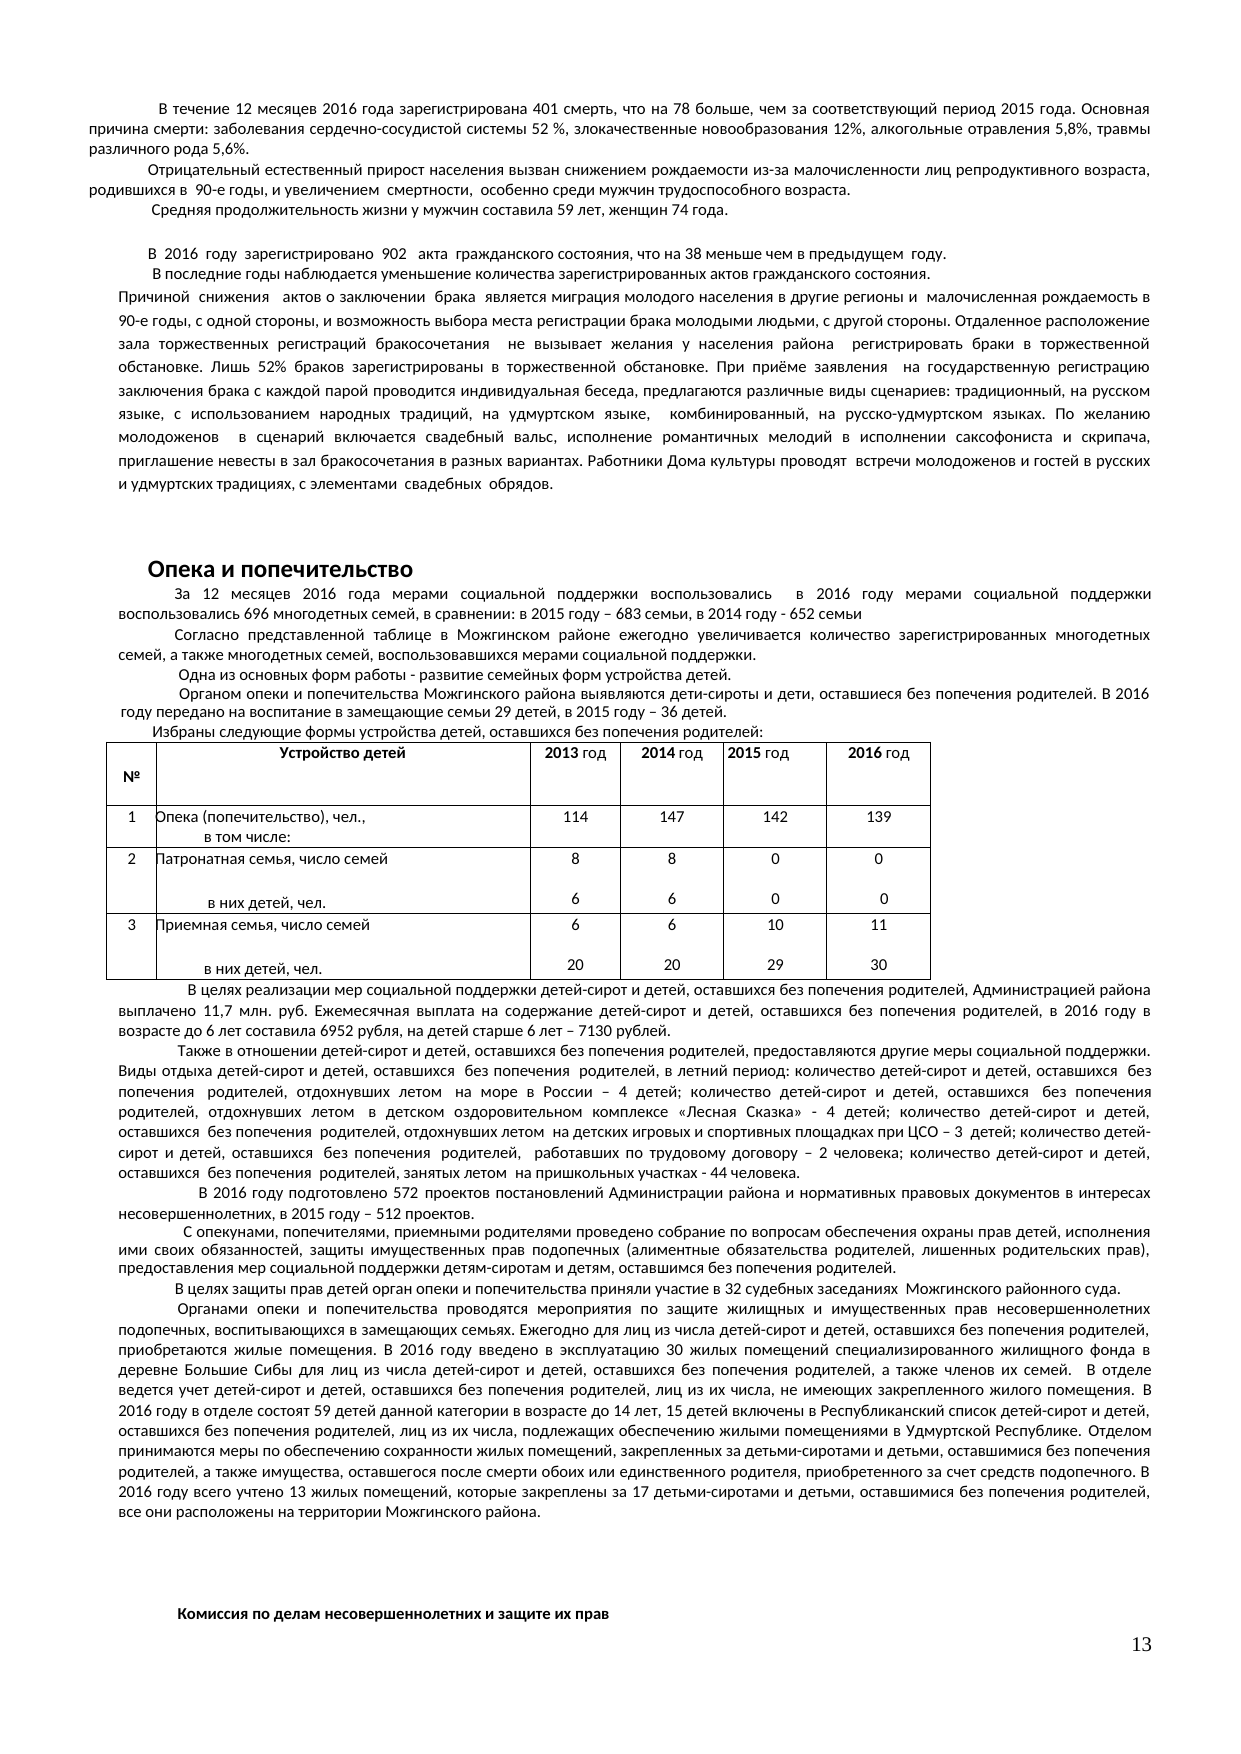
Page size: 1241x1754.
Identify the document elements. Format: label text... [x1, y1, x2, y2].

table_header 2016 год [827, 743, 930, 805]
table_cell 1 [107, 806, 156, 847]
table_cell 6 20 [531, 914, 620, 978]
table_cell 3 [107, 914, 156, 978]
table_header 2014 год [621, 743, 723, 805]
table_header 2015 год [724, 743, 826, 805]
text В целях реализации мер социальной поддержки детей-сирот и детей, оставшихся без попечения родителей, Администрацией района выплачено 11,7 млн. руб. Ежемесячная выплата на содержание детей-сирот и детей, оставшихся без попечения родителей, в 2016 году в возрасте до 6 лет составила 6952 рубля, на детей старше 6 лет – 7130 рублей. [118, 979, 1152, 1040]
text За 12 месяцев 2016 года мерами социальной поддержки воспользовались в 2016 году мерами социальной поддержки воспользовались 696 многодетных семей, в сравнении: в 2015 году – 683 семьи, в 2014 году - 652 семьи [118, 583, 1152, 624]
text Органом опеки и попечительства Можгинского района выявляются дети-сироты и дети, оставшиеся без попечения родителей. В 2016 году передано на воспитание в замещающие семьи 29 детей, в 2015 году – 36 детей. [121, 685, 1152, 721]
text Причиной снижения актов о заключении брака является миграция молодого населения в другие регионы и малочисленная рождаемость в 90-е годы, с одной стороны, и возможность выбора места регистрации брака молодыми людьми, с другой стороны. Отдаленное расположение зала торжественных регистраций бракосочетания не вызывает желания у населения района регистрировать браки в торжественной обстановке. Лишь 52% браков зарегистрированы в торжественной обстановке. При приёме заявления на государственную регистрацию заключения брака с каждой парой проводится индивидуальная беседа, предлагаются различные виды сценариев: традиционный, на русском языке, с использованием народных традиций, на удмуртском языке, комбинированный, на русско-удмуртском языках. По желанию молодоженов в сценарий включается свадебный вальс, исполнение романтичных мелодий в исполнении саксофониста и скрипача, приглашение невесты в зал бракосочетания в разных вариантах. Работники Дома культуры проводят встречи молодоженов и гостей в русских и удмуртских традициях, с элементами свадебных обрядов. [118, 287, 1152, 494]
table_cell 142 [724, 806, 826, 847]
table_cell 0 0 [827, 848, 930, 913]
text Опека и попечительство [88, 553, 1141, 583]
table_cell 0 0 [724, 848, 826, 913]
text В 2016 году подготовлено 572 проектов постановлений Администрации района и нормативных правовых документов в интересах несовершеннолетних, в 2015 году – 512 проектов. [118, 1183, 1152, 1223]
table_header Устройство детей [157, 743, 530, 805]
table_cell 11 30 [827, 914, 930, 978]
text Отрицательный естественный прирост населения вызван снижением рождаемости из-за малочисленности лиц репродуктивного возраста, родившихся в 90-е годы, и увеличением смертности, особенно среди мужчин трудоспособного возраста. [88, 159, 1152, 199]
text Одна из основных форм работы - развитие семейных форм устройства детей. [118, 664, 1152, 685]
table_header № [107, 743, 156, 805]
table_cell 2 [107, 848, 156, 913]
table_cell 8 6 [531, 848, 620, 913]
text В целях защиты прав детей орган опеки и попечительства приняли участие в 32 судебных заседаниях Можгинского районного суда. [118, 1278, 1152, 1298]
text Средняя продолжительность жизни у мужчин составила 59 лет, женщин 74 года. [88, 199, 1152, 220]
subtitle Органами опеки и попечительства проводятся мероприятия по защите жилищных и имущественных прав несовершеннолетних подопечных, воспитывающихся в замещающих семьях. Ежегодно для лиц из числа детей-сирот и детей, оставшихся без попечения родителей, приобретаются жилые помещения. В 2016 году введено в эксплуатацию 30 жилых помещений специализированного жилищного фонда в деревне Большие Сибы для лиц из числа детей-сирот и детей, оставшихся без попечения родителей, а также членов их семей. В отделе ведется учет детей-сирот и детей, оставшихся без попечения родителей, лиц из их числа, не имеющих закрепленного жилого помещения. В 2016 году в отделе состоят 59 детей данной категории в возрасте до 14 лет, 15 детей включены в Республиканский список детей-сирот и детей, оставшихся без попечения родителей, лиц из их числа, подлежащих обеспечению жилыми помещениями в Удмуртской Республике. Отделом принимаются меры по обеспечению сохранности жилых помещений, закрепленных за детьми-сиротами и детьми, оставшимися без попечения родителей, а также имущества, оставшегося после смерти обоих или единственного родителя, приобретенного за счет средств подопечного. В 2016 году всего учтено 13 жилых помещений, которые закреплены за 17 детьми-сиротами и детьми, оставшимися без попечения родителей, все они расположены на территории Можгинского района. [118, 1298, 1152, 1522]
table_cell 147 [621, 806, 723, 847]
text Избраны следующие формы устройства детей, оставшихся без попечения родителей: [118, 721, 1152, 742]
table_cell 8 6 [621, 848, 723, 913]
text В 2016 году зарегистрировано 902 акта гражданского состояния, что на 38 меньше чем в предыдущем году. [88, 243, 1152, 263]
text В течение 12 месяцев 2016 года зарегистрирована 401 смерть, что на 78 больше, чем за соответствующий период 2015 года. Основная причина смерти: заболевания сердечно-сосудистой системы 52 %, злокачественные новообразования 12%, алкогольные отравления 5,8%, травмы различного рода 5,6%. [88, 98, 1152, 159]
table_cell 139 [827, 806, 930, 847]
table_cell Приемная семья, число семей в них детей, чел. [157, 914, 530, 978]
table_cell 6 20 [621, 914, 723, 978]
table_cell Патронатная семья, число семей в них детей, чел. [157, 848, 530, 913]
text В последние годы наблюдается уменьшение количества зарегистрированных актов гражданского состояния. [118, 263, 1152, 284]
text Комиссия по делам несовершеннолетних и защите их прав [118, 1603, 1152, 1623]
text Также в отношении детей-сирот и детей, оставшихся без попечения родителей, предоставляются другие меры социальной поддержки. Виды отдыха детей-сирот и детей, оставшихся без попечения родителей, в летний период: количество детей-сирот и детей, оставшихся без попечения родителей, отдохнувших летом на море в России – 4 детей; количество детей-сирот и детей, оставшихся без попечения родителей, отдохнувших летом в детском оздоровительном комплексе «Лесная Сказка» - 4 детей; количество детей-сирот и детей, оставшихся без попечения родителей, отдохнувших летом на детских игровых и спортивных площадках при ЦСО – 3 детей; количество детей-сирот и детей, оставшихся без попечения родителей, работавших по трудовому договору – 2 человека; количество детей-сирот и детей, оставшихся без попечения родителей, занятых летом на пришкольных участках - 44 человека. [118, 1040, 1152, 1183]
table_cell 10 29 [724, 914, 826, 978]
table_cell Опека (попечительство), чел., в том числе: [157, 806, 530, 847]
table_cell 114 [531, 806, 620, 847]
table_header 2013 год [531, 743, 620, 805]
text С опекунами, попечителями, приемными родителями проведено собрание по вопросам обеспечения охраны прав детей, исполнения ими своих обязанностей, защиты имущественных прав подопечных (алиментные обязательства родителей, лишенных родительских прав), предоставления мер социальной поддержки детям-сиротам и детям, оставшимся без попечения родителей. [118, 1223, 1152, 1278]
text Согласно представленной таблице в Можгинском районе ежегодно увеличивается количество зарегистрированных многодетных семей, а также многодетных семей, воспользовавшихся мерами социальной поддержки. [118, 624, 1152, 664]
